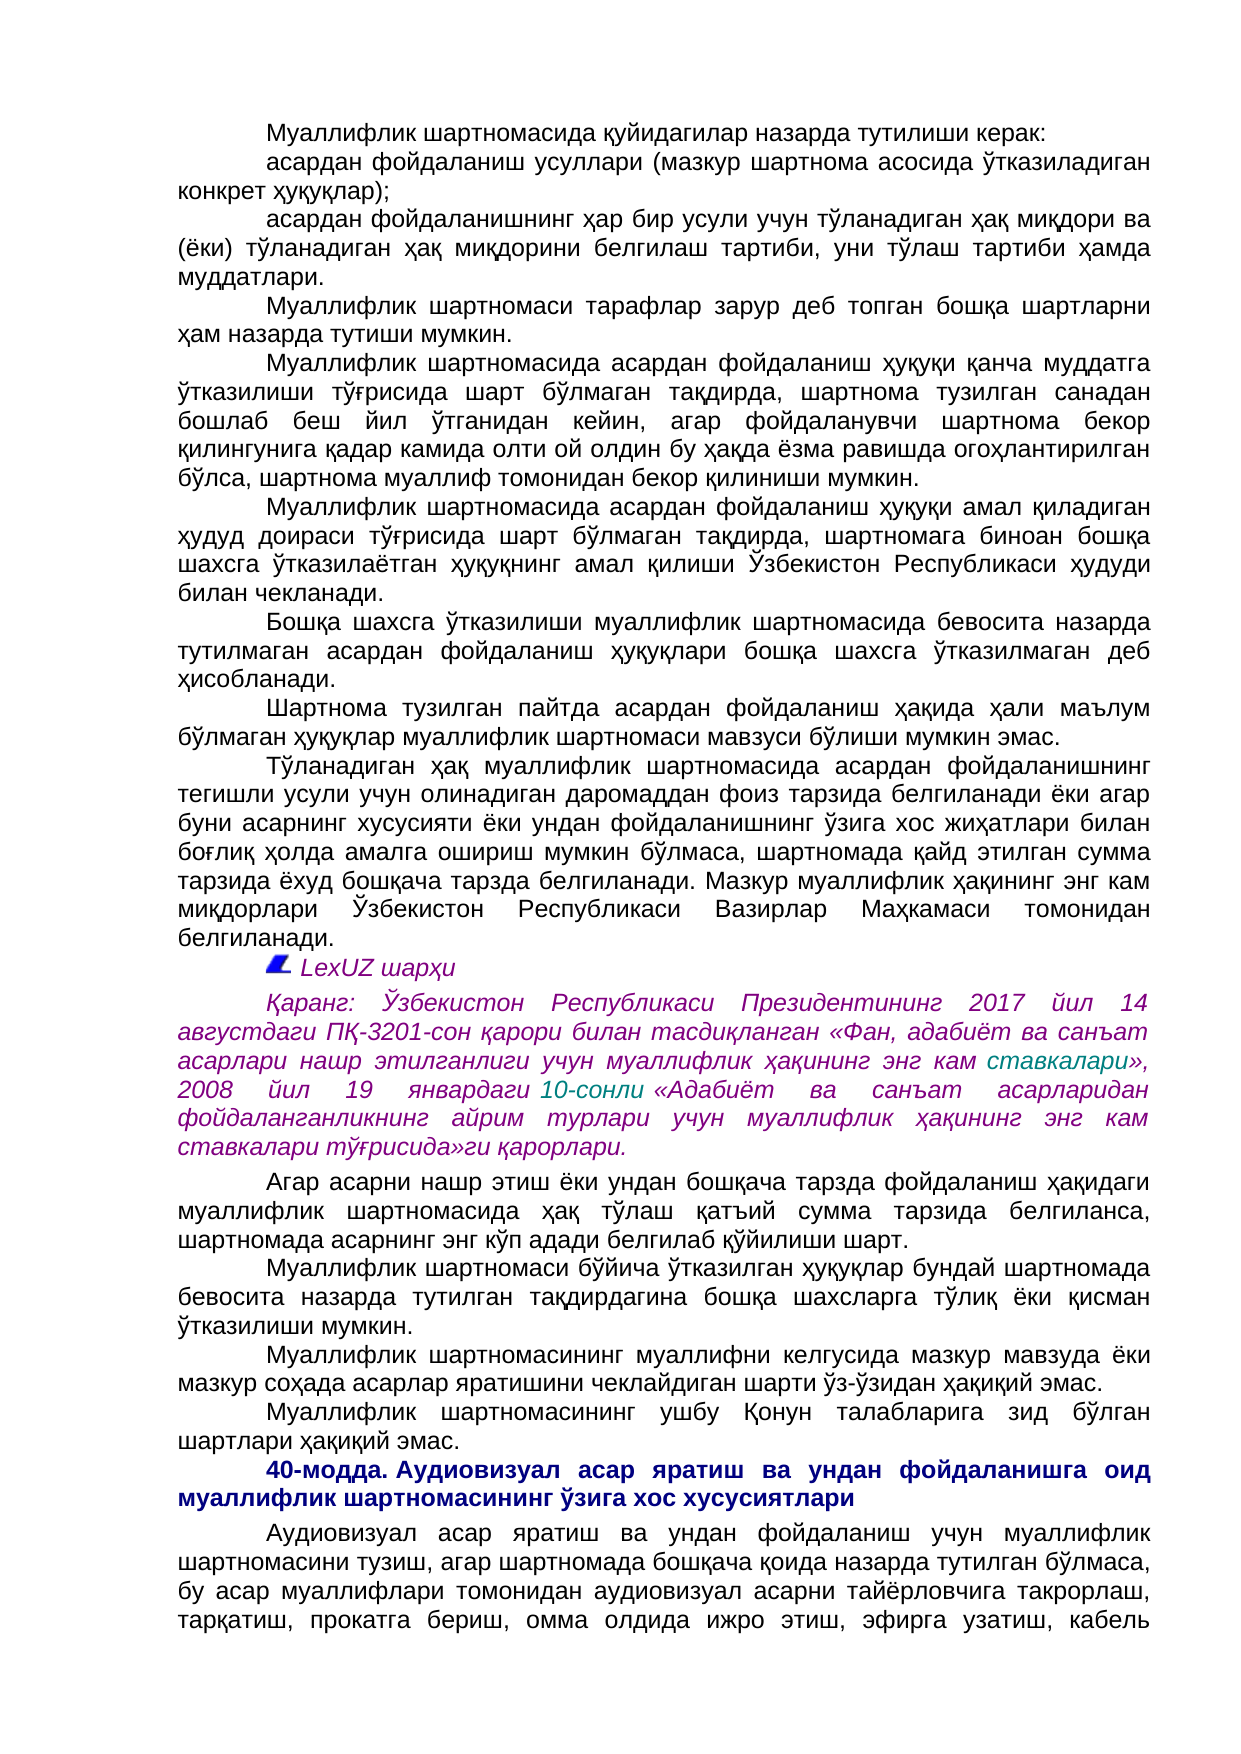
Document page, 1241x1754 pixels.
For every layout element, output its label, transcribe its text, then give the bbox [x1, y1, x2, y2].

text Шартнома тузилган пайтда асардан фойдаланиш ҳақида ҳали маълум бўлмаган ҳуқуқлар муаллифлик шартномаси мавзуси бўлиши мумкин эмас. [177, 693, 1152, 751]
text Агар асарни нашр этиш ёки ундан бошқача тарзда фойдаланиш ҳақидаги муаллифлик шартномасида ҳақ тўлаш қатъий сумма тарзида белгиланса, шартномада асарнинг энг кўп адади белгилаб қўйилиши шарт. [177, 1167, 1152, 1253]
text Қаранг: Ўзбекистон Республикаси Президентининг 2017 йил 14 августдаги ПҚ-3201-сон қарори билан тасдиқланган «Фан, адабиёт ва санъат асарлари нашр этилганлиги учун муаллифлик ҳақининг энг кам ставкалари», 2008 йил 19 январдаги 10-сонли «Адабиёт ва санъат асарларидан фойдаланганликнинг айрим турлари учун муаллифлик ҳақининг энг кам ставкалари тўғрисида»ги қарорлари. [177, 988, 1152, 1161]
text асардан фойдаланиш усуллари (мазкур шартнома асосида ўтказиладиган конкрет ҳуқуқлар); [177, 147, 1152, 204]
text Муаллифлик шартномасининг муаллифни келгусида мазкур мавзуда ёки мазкур соҳада асарлар яратишини чеклайдиган шарти ўз-ўзидан ҳақиқий эмас. [177, 1340, 1152, 1397]
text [177, 1518, 1152, 1633]
text Муаллифлик шартномасида асардан фойдаланиш ҳуқуқи қанча муддатга ўтказилиши тўғрисида шарт бўлмаган тақдирда, шартнома тузилган санадан бошлаб беш йил ўтганидан кейин, агар фойдаланувчи шартнома бекор қилингунига қадар камида олти ой олдин бу ҳақда ёзма равишда огоҳлантирилган бўлса, шартнома муаллиф томонидан бекор қилиниши мумкин. [177, 348, 1152, 492]
text асардан фойдаланишнинг ҳар бир усули учун тўланадиган ҳақ миқдори ва (ёки) тўланадиган ҳақ миқдорини белгилаш тартиби, уни тўлаш тартиби ҳамда муддатлари. [177, 204, 1152, 291]
text Бошқа шахсга ўтказилиши муаллифлик шартномасида бевосита назарда тутилмаган асардан фойдаланиш ҳуқуқлари бошқа шахсга ўтказилмаган деб ҳисобланади. [177, 607, 1152, 693]
text Муаллифлик шартномасининг ушбу Қонун талабларига зид бўлган шартлари ҳақиқий эмас. [177, 1397, 1152, 1455]
text Муаллифлик шартномаси тарафлар зарур деб топган бошқа шартларни ҳам назарда тутиши мумкин. [177, 291, 1152, 348]
text LexUZ шарҳи [177, 952, 1152, 982]
text Муаллифлик шартномаси бўйича ўтказилган ҳуқуқлар бундай шартномада бевосита назарда тутилган тақдирдагина бошқа шахсларга тўлиқ ёки қисман ўтказилиши мумкин. [177, 1253, 1152, 1340]
text 40-модда. Аудиовизуал асар яратиш ва ундан фойдаланишга оид муаллифлик шартномасининг ўзига хос хусусиятлари [177, 1455, 1152, 1512]
picture [265, 951, 291, 977]
text Муаллифлик шартномасида асардан фойдаланиш ҳуқуқи амал қиладиган ҳудуд доираси тўғрисида шарт бўлмаган тақдирда, шартномага биноан бошқа шахсга ўтказилаётган ҳуқуқнинг амал қилиши Ўзбекистон Республикаси ҳудуди билан чекланади. [177, 492, 1152, 607]
text Тўланадиган ҳақ муаллифлик шартномасида асардан фойдаланишнинг тегишли усули учун олинадиган даромаддан фоиз тарзида белгиланади ёки агар буни асарнинг хусусияти ёки ундан фойдаланишнинг ўзига хос жиҳатлари билан боғлиқ ҳолда амалга ошириш мумкин бўлмаса, шартномада қайд этилган сумма тарзида ёхуд бошқача тарзда белгиланади. Мазкур муаллифлик ҳақининг энг кам миқдорлари Ўзбекистон Республикаси Вазирлар Маҳкамаси томонидан белгиланади. [177, 751, 1152, 952]
text Муаллифлик шартномасида қуйидагилар назарда тутилиши керак: [177, 118, 1152, 147]
